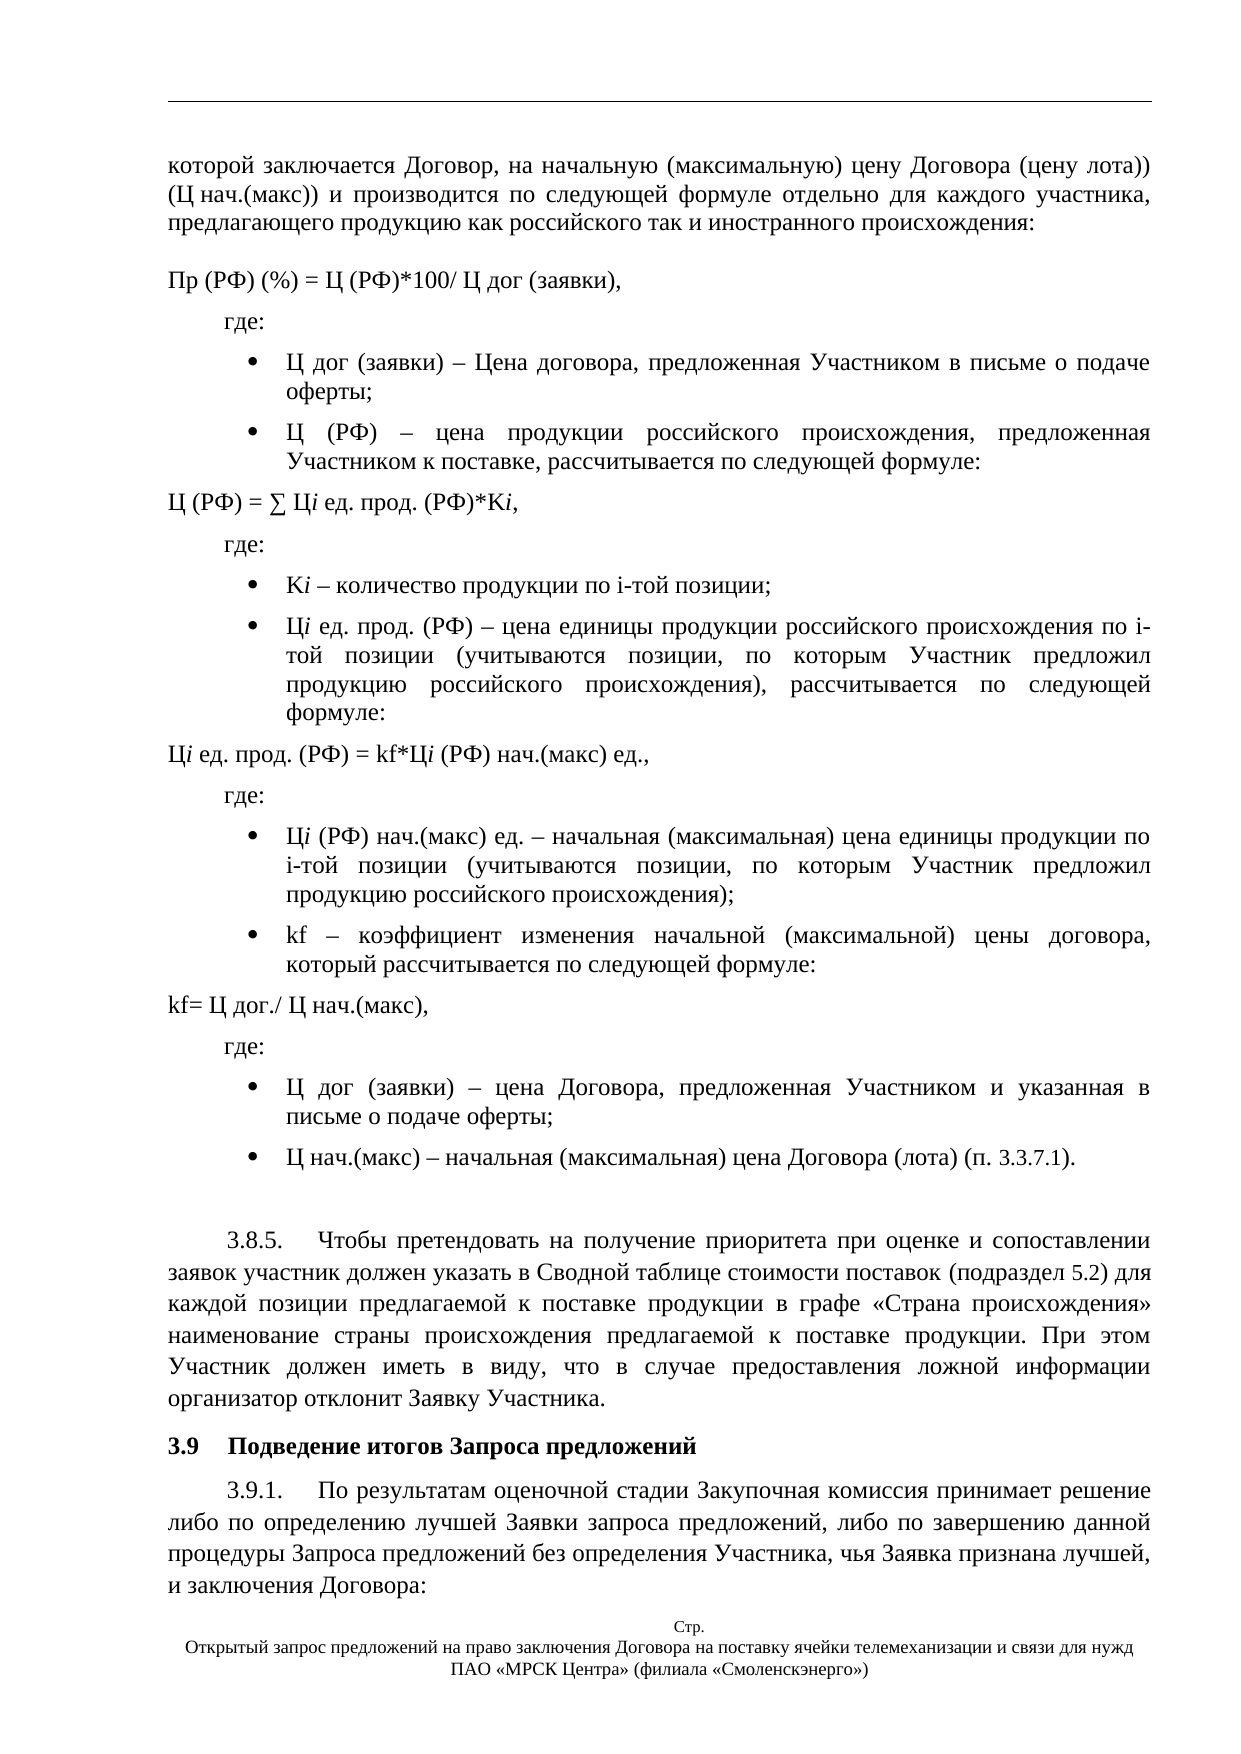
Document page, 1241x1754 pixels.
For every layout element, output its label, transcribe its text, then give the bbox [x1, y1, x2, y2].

list Цi ед. прод. (РФ) = kf*Цi (РФ) нач.(макс) ед., [168, 739, 1152, 767]
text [168, 150, 1152, 236]
list kf – коэффициент изменения начальной (максимальной) цены договора, который рассчитывается по следующей формуле: [248, 920, 1152, 977]
list где: [224, 529, 1152, 557]
list где: [224, 1031, 1152, 1060]
list Пр (РФ) (%) = Ц (РФ)*100/ Ц дог (заявки), [168, 265, 1152, 294]
list Ki – количество продукции по i-той позиции; [248, 570, 1152, 599]
list Ц нач.(макс) – начальная (максимальная) цена Договора (лота) (п. 3.3.7.1). [248, 1142, 1152, 1171]
list где: [224, 780, 1152, 809]
list Ц дог (заявки) – цена Договора, предложенная Участником и указанная в письме о подаче оферты; [248, 1072, 1152, 1130]
list Ц (РФ) – цена продукции российского происхождения, предложенная Участником к поставке, рассчитывается по следующей формуле: [248, 417, 1152, 475]
list Ц дог (заявки) – Цена договора, предложенная Участником в письме о подаче оферты; [248, 347, 1152, 405]
list Чтобы претендовать на получение приоритета при оценке и сопоставлении заявок участник должен указать в Сводной таблице стоимости поставок (подраздел 5.2) для каждой позиции предлагаемой к поставке продукции в графе «Страна происхождения» наименование страны происхождения предлагаемой к поставке продукции. При этом Участник должен иметь в виду, что в случае предоставления ложной информации организатор отклонит Заявку Участника. [168, 1225, 1152, 1412]
subtitle Подведение итогов Запроса предложений [168, 1431, 1152, 1460]
list kf= Ц дог./ Ц нач.(макс), [168, 990, 1152, 1019]
list Цi ед. прод. (РФ) – цена единицы продукции российского происхождения по i-той позиции (учитываются позиции, по которым Участник предложил продукцию российского происхождения), рассчитывается по следующей формуле: [248, 611, 1152, 726]
list По результатам оценочной стадии Закупочная комиссия принимает решение либо по определению лучшей Заявки запроса предложений, либо по завершению данной процедуры Запроса предложений без определения Участника, чья Заявка признана лучшей, и заключения Договора: [168, 1475, 1152, 1598]
list Цi (РФ) нач.(макс) ед. – начальная (максимальная) цена единицы продукции по i-той позиции (учитываются позиции, по которым Участник предложил продукцию российского происхождения); [248, 821, 1152, 907]
list Ц (РФ) = ∑ Цi ед. прод. (РФ)*Ki, [168, 487, 1152, 516]
list где: [224, 306, 1152, 335]
